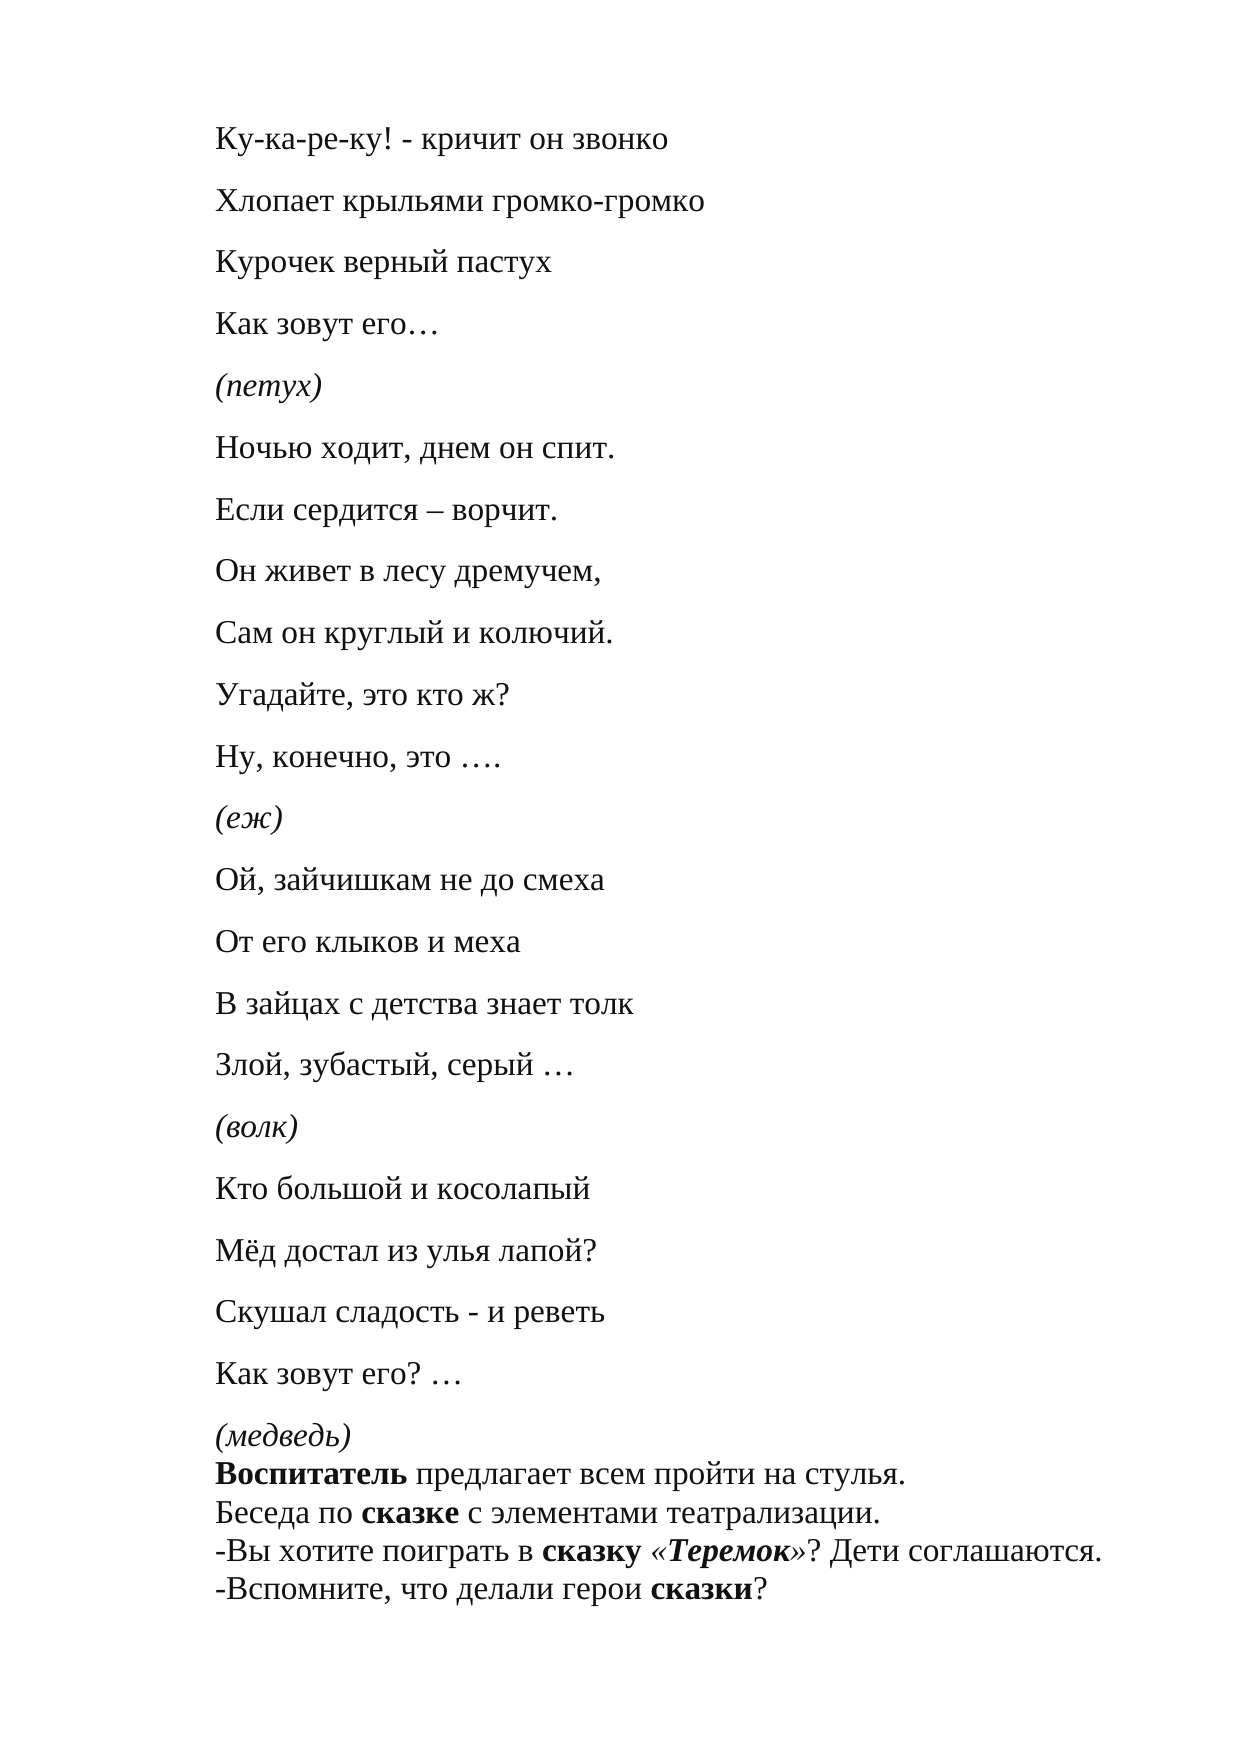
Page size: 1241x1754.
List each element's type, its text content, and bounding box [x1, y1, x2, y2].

text Ну, конечно, это …. [177, 736, 1152, 774]
text Беседа по сказке с элементами театрализации. [177, 1492, 1152, 1530]
text Злой, зубастый, серый … [177, 1045, 1152, 1083]
text (медведь) [177, 1415, 1152, 1454]
text Ой, зайчишкам не до смеха [177, 859, 1152, 898]
text От его клыков и меха [177, 921, 1152, 959]
text -Вы хотите поиграть в сказку «Теремок»? Дети соглашаются. [177, 1530, 1152, 1569]
text Ку-ка-ре-ку! - кричит он звонко [177, 118, 1152, 156]
text (петух) [177, 365, 1152, 403]
text В зайцах с детства знает толк [177, 983, 1152, 1021]
text Курочек верный пастух [177, 242, 1152, 280]
text Если сердится – ворчит. [177, 489, 1152, 527]
text -Вспомните, что делали герои сказки? [177, 1569, 1152, 1607]
text Скушал сладость - и реветь [177, 1292, 1152, 1330]
text Ночью ходит, днем он спит. [177, 427, 1152, 465]
text Кто большой и косолапый [177, 1168, 1152, 1207]
text Как зовут его? … [177, 1353, 1152, 1392]
text Сам он круглый и колючий. [177, 612, 1152, 651]
text Он живет в лесу дремучем, [177, 551, 1152, 589]
text Воспитатель предлагает всем пройти на стулья. [177, 1454, 1152, 1492]
text (еж) [177, 798, 1152, 836]
text Угадайте, это кто ж? [177, 674, 1152, 712]
text Как зовут его… [177, 303, 1152, 342]
text Мёд достал из улья лапой? [177, 1230, 1152, 1268]
text Хлопает крыльями громко-громко [177, 180, 1152, 218]
text (волк) [177, 1106, 1152, 1145]
